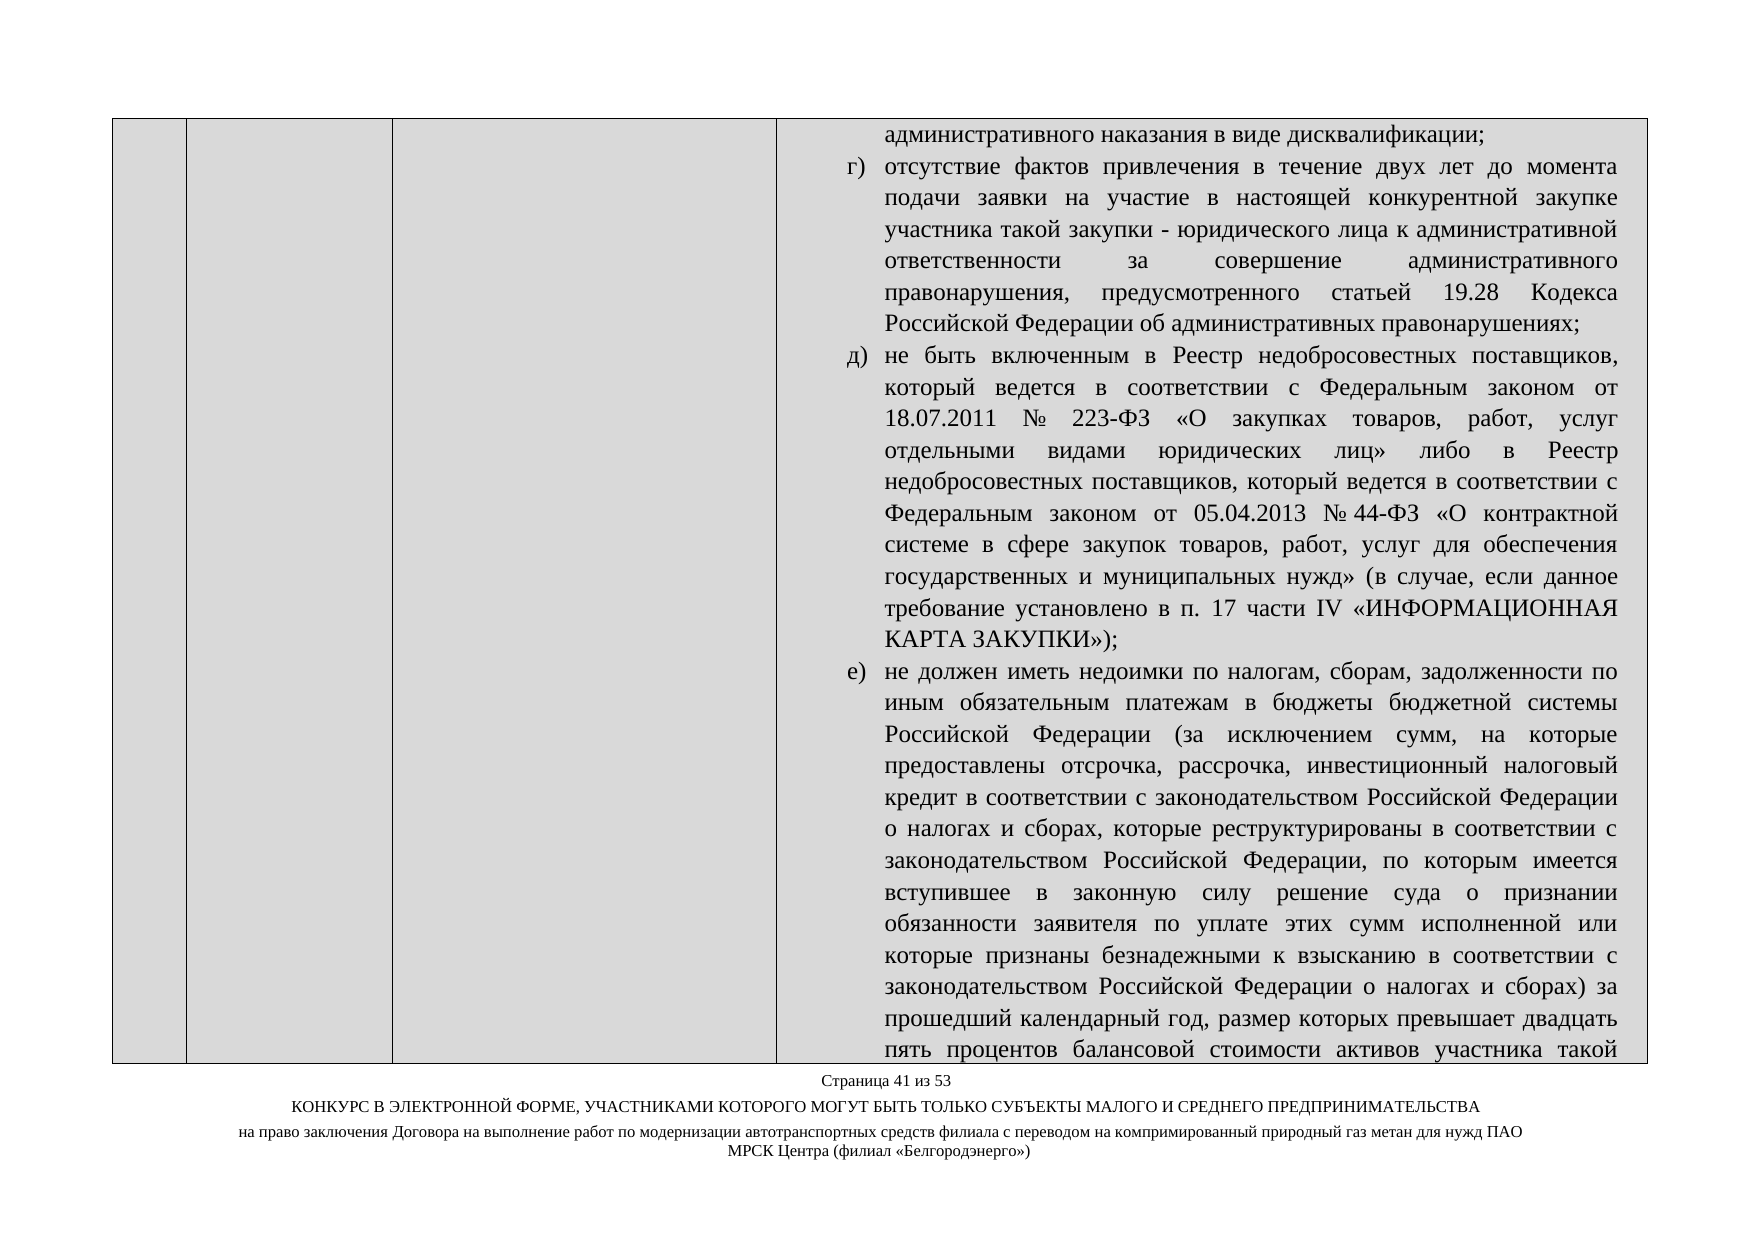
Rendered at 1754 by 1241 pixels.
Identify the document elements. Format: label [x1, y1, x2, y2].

table_cell [113, 119, 186, 1063]
table_cell [393, 119, 776, 1063]
table_cell [777, 119, 1647, 1063]
table_cell [187, 119, 392, 1063]
